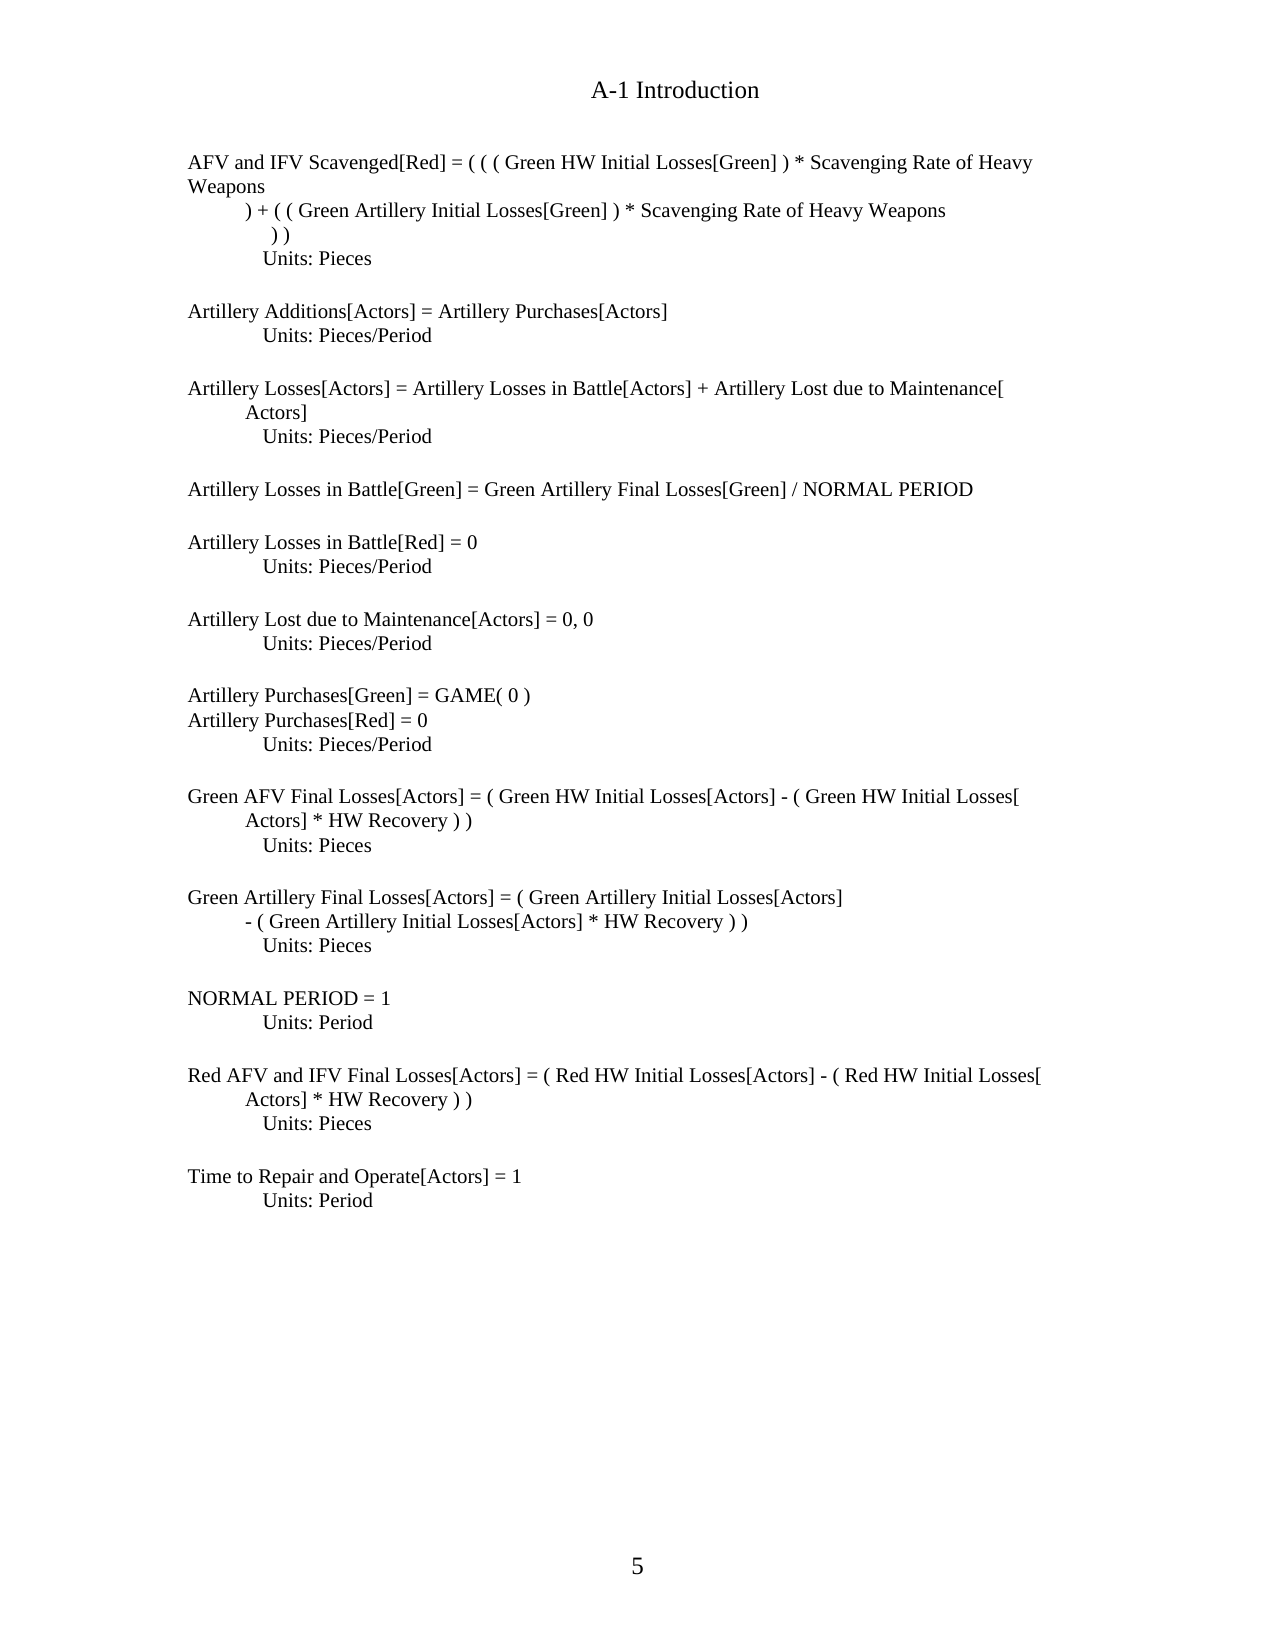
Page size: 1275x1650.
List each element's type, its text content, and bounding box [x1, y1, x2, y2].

text Actors] * HW Recovery ) ) [187, 1087, 1087, 1111]
text Units: Pieces/Period [187, 554, 1087, 578]
text Units: Pieces [187, 1111, 1087, 1135]
text Artillery Losses in Battle[Green] = Green Artillery Final Losses[Green] / NORMAL PERIOD [187, 477, 1087, 501]
text Units: Pieces/Period [187, 323, 1087, 347]
text NORMAL PERIOD = 1 [187, 986, 1087, 1010]
text Artillery Lost due to Maintenance[Actors] = 0, 0 [187, 607, 1087, 631]
text Artillery Purchases[Red] = 0 [187, 707, 1087, 732]
text Time to Repair and Operate[Actors] = 1 [187, 1164, 1087, 1188]
text Green AFV Final Losses[Actors] = ( Green HW Initial Losses[Actors] - ( Green HW Initial Losses[ [187, 784, 1087, 808]
text Units: Pieces [187, 832, 1087, 857]
text ) + ( ( Green Artillery Initial Losses[Green] ) * Scavenging Rate of Heavy Weapons [187, 198, 1087, 222]
text Green Artillery Final Losses[Actors] = ( Green Artillery Initial Losses[Actors] [187, 885, 1087, 909]
text Artillery Losses[Actors] = Artillery Losses in Battle[Actors] + Artillery Lost due to Maintenance[ [187, 376, 1087, 400]
text Actors] [187, 400, 1087, 424]
text Units: Pieces/Period [187, 424, 1087, 448]
text Artillery Losses in Battle[Red] = 0 [187, 530, 1087, 554]
text Units: Pieces [187, 933, 1087, 957]
text AFV and IFV Scavenged[Red] = ( ( ( Green HW Initial Losses[Green] ) * Scavenging Rate of Heavy Weapons [187, 150, 1087, 198]
text Artillery Additions[Actors] = Artillery Purchases[Actors] [187, 299, 1087, 323]
text Red AFV and IFV Final Losses[Actors] = ( Red HW Initial Losses[Actors] - ( Red HW Initial Losses[ [187, 1063, 1087, 1087]
text Units: Pieces/Period [187, 631, 1087, 655]
text Artillery Purchases[Green] = GAME( 0 ) [187, 683, 1087, 707]
text Units: Period [187, 1188, 1087, 1212]
text ) ) [187, 222, 1087, 246]
text Units: Pieces [187, 246, 1087, 270]
text Actors] * HW Recovery ) ) [187, 808, 1087, 832]
text Units: Pieces/Period [187, 732, 1087, 756]
text Units: Period [187, 1010, 1087, 1034]
text - ( Green Artillery Initial Losses[Actors] * HW Recovery ) ) [187, 909, 1087, 933]
